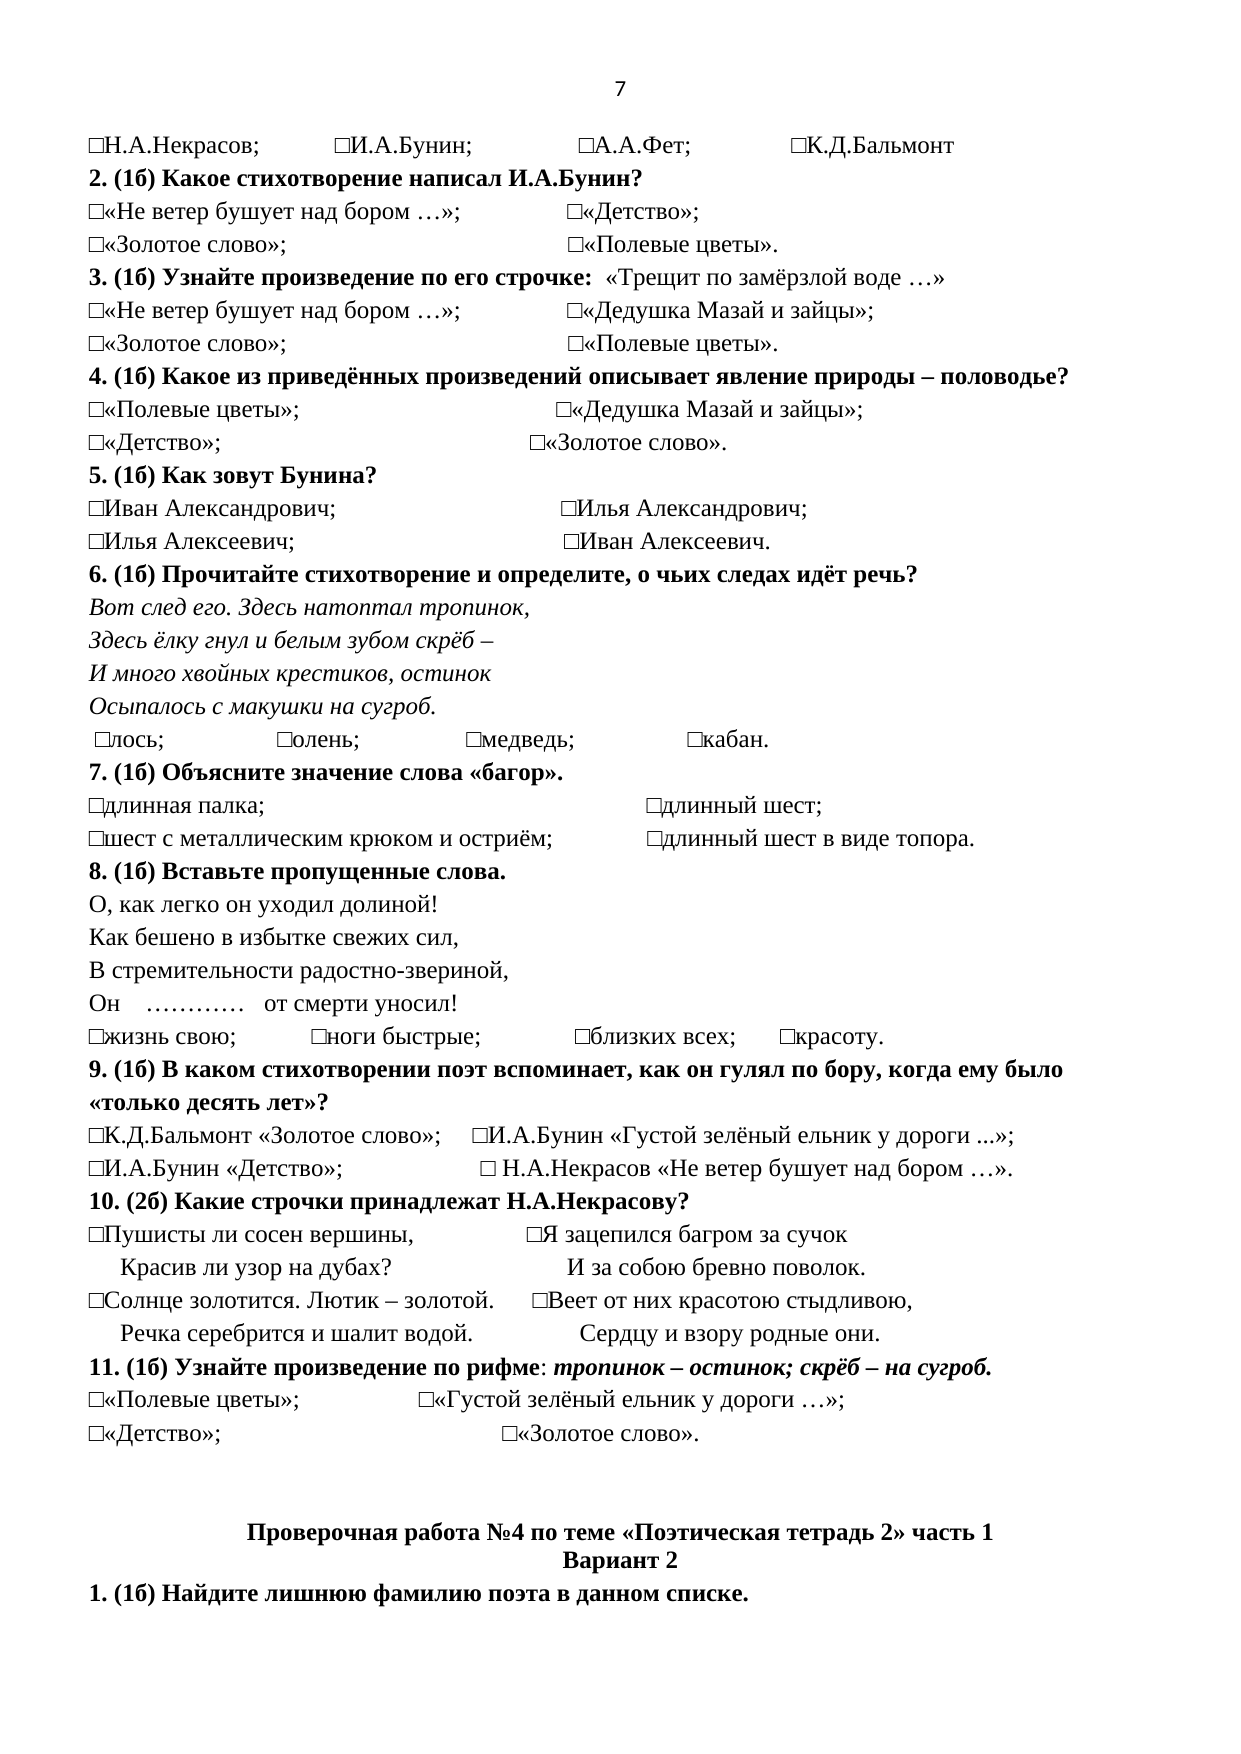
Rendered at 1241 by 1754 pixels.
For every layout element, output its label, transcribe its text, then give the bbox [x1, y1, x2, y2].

text 10. (2б) Какие строчки принадлежат Н.А.Некрасову? [89, 1186, 1152, 1215]
text □«Полевые цветы»; □«Густой зелёный ельник у дороги …»; [89, 1384, 1152, 1413]
text 1. (1б) Найдите лишнюю фамилию поэта в данном списке. [89, 1578, 1152, 1607]
text 8. (1б) Вставьте пропущенные слова. [89, 856, 1152, 885]
text □«Не ветер бушует над бором …»; □«Дедушка Мазай и зайцы»; [89, 295, 1152, 324]
text Он ………… от смерти уносил! [89, 988, 1152, 1017]
text Вариант 2 [89, 1545, 1152, 1574]
text Как бешено в избытке свежих сил, [89, 922, 1152, 951]
text □К.Д.Бальмонт «Золотое слово»; □И.А.Бунин «Густой зелёный ельник у дороги ...»; □И.А.Бунин «Детство»; □ Н.А.Некрасов «Не ветер бушует над бором …». [89, 1120, 1152, 1182]
text □«Золотое слово»; □«Полевые цветы». [89, 328, 1152, 357]
text 4. (1б) Какое из приведённых произведений описывает явление природы – половодье? [89, 361, 1152, 390]
text □«Детство»; □«Золотое слово». [89, 427, 1152, 456]
text В стремительности радостно-звериной, [89, 955, 1152, 984]
text □«Не ветер бушует над бором …»; □«Детство»; [89, 196, 1152, 224]
text 7. (1б) Объясните значение слова «багор». [89, 757, 1152, 786]
text □«Золотое слово»; □«Полевые цветы». [89, 229, 1152, 258]
text □Илья Алексеевич; □Иван Алексеевич. [89, 526, 1152, 555]
text Проверочная работа №4 по теме «Поэтическая тетрадь 2» часть 1 [89, 1517, 1152, 1545]
text 9. (1б) В каком стихотворении поэт вспоминает, как он гулял по бору, когда ему было «только десять лет»? [89, 1054, 1152, 1116]
text □жизнь свою; □ноги быстрые; □близких всех; □красоту. [89, 1021, 1152, 1050]
text 11. (1б) Узнайте произведение по рифме: тропинок – остинок; скрёб – на сугроб. [89, 1352, 1152, 1380]
text 2. (1б) Какое стихотворение написал И.А.Бунин? [89, 163, 1152, 192]
text Осыпалось с макушки на сугроб. [89, 691, 1152, 720]
text □«Полевые цветы»; □«Дедушка Мазай и зайцы»; [89, 394, 1152, 423]
text Речка серебрится и шалит водой. Сердцу и взору родные они. [89, 1318, 1152, 1347]
text И много хвойных крестиков, остинок [89, 658, 1152, 687]
text □длинная палка; □длинный шест; [89, 790, 1152, 819]
text Вот след его. Здесь натоптал тропинок, [89, 592, 1152, 621]
text Красив ли узор на дубах? И за собою бревно поволок. [89, 1252, 1152, 1281]
text 5. (1б) Как зовут Бунина? [89, 460, 1152, 489]
text 3. (1б) Узнайте произведение по его строчке: «Трещит по замёрзлой воде …» [89, 262, 1152, 291]
text О, как легко он уходил долиной! [89, 889, 1152, 918]
text 6. (1б) Прочитайте стихотворение и определите, о чьих следах идёт речь? [89, 559, 1152, 588]
text □«Детство»; □«Золотое слово». [89, 1418, 1152, 1446]
text □Н.А.Некрасов; □И.А.Бунин; □А.А.Фет; □К.Д.Бальмонт [89, 130, 1152, 158]
text □шест с металлическим крюком и остриём; □длинный шест в виде топора. [89, 823, 1152, 852]
text Здесь ёлку гнул и белым зубом скрёб – [89, 625, 1152, 654]
text □Солнце золотится. Лютик – золотой. □Веет от них красотою стыдливою, [89, 1286, 1152, 1314]
text □Иван Александрович; □Илья Александрович; [89, 493, 1152, 522]
text □Пушисты ли сосен вершины, □Я зацепился багром за сучок [89, 1219, 1152, 1248]
text □лось; □олень; □медведь; □кабан. [89, 724, 1152, 753]
